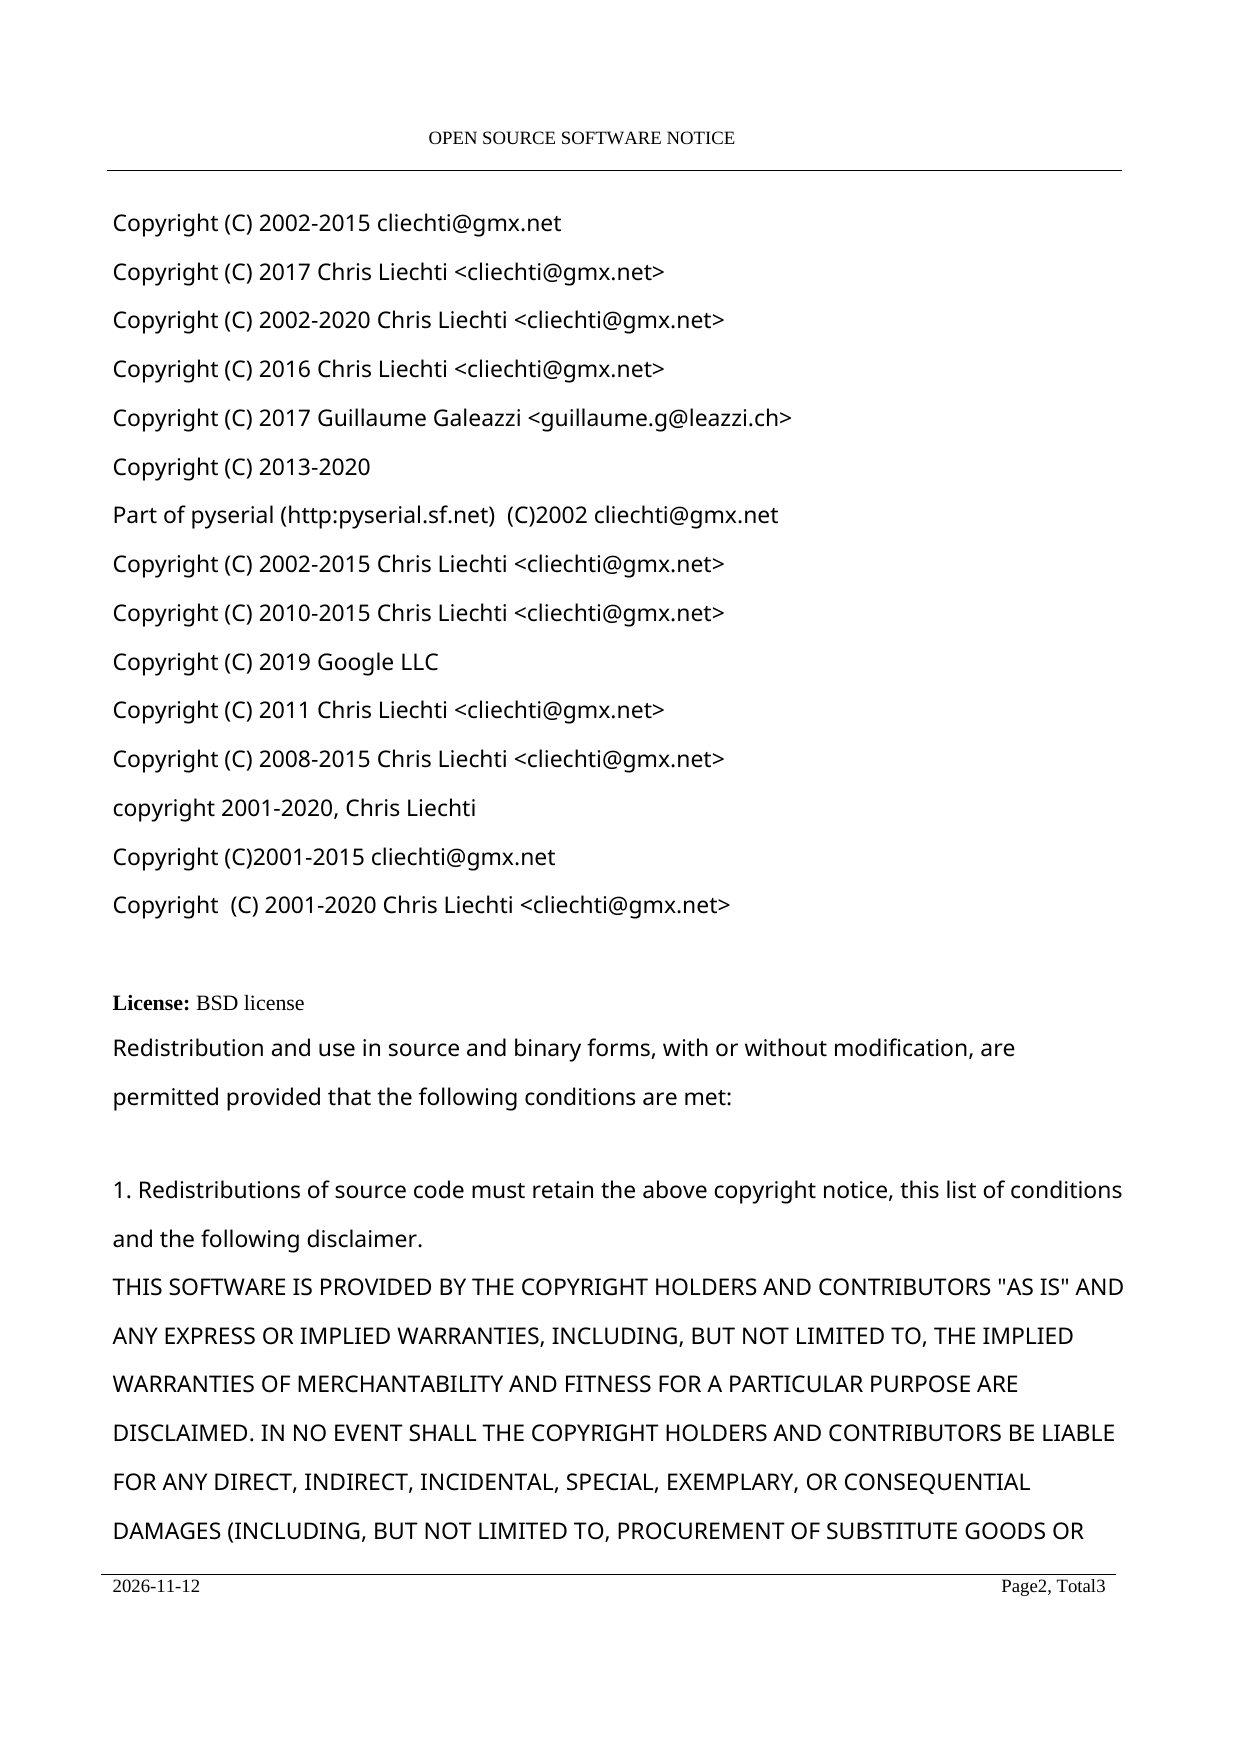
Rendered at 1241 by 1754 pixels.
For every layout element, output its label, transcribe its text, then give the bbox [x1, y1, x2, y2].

text Redistribution and use in source and binary forms, with or without modification, are permitted provided that the following conditions are met: [112, 1031, 1128, 1113]
text License: BSD license [112, 986, 1128, 1019]
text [112, 1270, 1128, 1547]
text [112, 206, 1128, 970]
text 1. Redistributions of source code must retain the above copyright notice, this list of conditions and the following disclaimer. [112, 1173, 1128, 1255]
